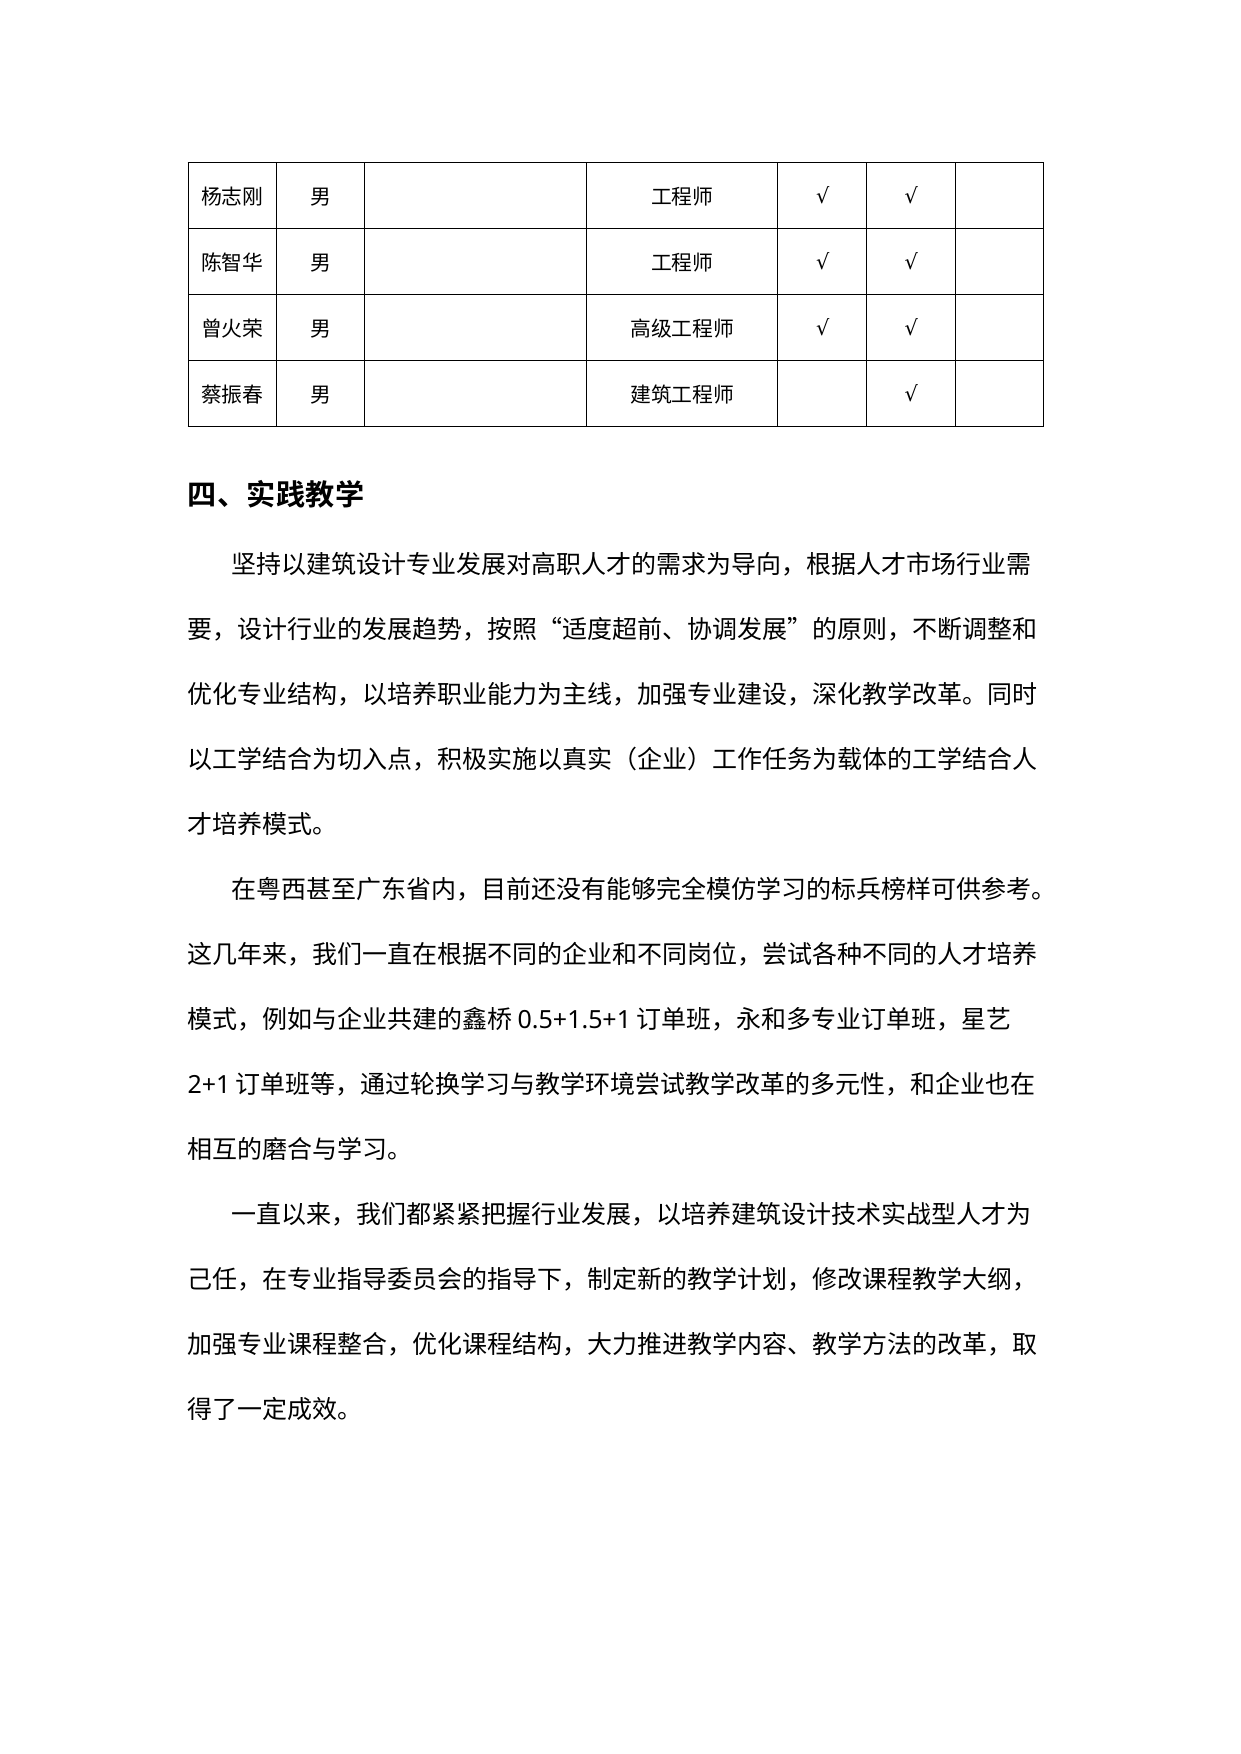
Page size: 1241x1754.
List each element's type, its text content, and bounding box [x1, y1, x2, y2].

table_cell √ [778, 295, 866, 360]
text 在粤西甚至广东省内，目前还没有能够完全模仿学习的标兵榜样可供参考。这几年来，我们一直在根据不同的企业和不同岗位，尝试各种不同的人才培养模式，例如与企业共建的鑫桥0.5+1.5+1订单班，永和多专业订单班，星艺2+1订单班等，通过轮换学习与教学环境尝试教学改革的多元性，和企业也在相互的磨合与学习。 [187, 855, 1053, 1180]
table_cell 男 [277, 295, 364, 360]
table_cell [365, 295, 586, 360]
table_cell 建筑工程师 [587, 361, 777, 426]
table_cell √ [867, 229, 955, 294]
table_cell [778, 361, 866, 426]
table_cell √ [867, 361, 955, 426]
table_cell [956, 361, 1043, 426]
text 坚持以建筑设计专业发展对高职人才的需求为导向，根据人才市场行业需要，设计行业的发展趋势，按照“适度超前、协调发展”的原则，不断调整和优化专业结构，以培养职业能力为主线，加强专业建设，深化教学改革。同时以工学结合为切入点，积极实施以真实（企业）工作任务为载体的工学结合人才培养模式。 [187, 530, 1053, 855]
table_cell [365, 229, 586, 294]
table_cell √ [778, 229, 866, 294]
table_cell 杨志刚 [189, 163, 276, 228]
table_cell [956, 229, 1043, 294]
text 一直以来，我们都紧紧把握行业发展，以培养建筑设计技术实战型人才为己任，在专业指导委员会的指导下，制定新的教学计划，修改课程教学大纲，加强专业课程整合，优化课程结构，大力推进教学内容、教学方法的改革，取得了一定成效。 [187, 1180, 1053, 1440]
table_cell 高级工程师 [587, 295, 777, 360]
table_cell 男 [277, 361, 364, 426]
table_cell [365, 361, 586, 426]
table_cell 曾火荣 [189, 295, 276, 360]
table_cell 蔡振春 [189, 361, 276, 426]
subtitle 四、实践教学 [187, 461, 1053, 526]
table_cell 陈智华 [189, 229, 276, 294]
table_cell 男 [277, 163, 364, 228]
table_cell 工程师 [587, 229, 777, 294]
table_cell 工程师 [587, 163, 777, 228]
table_cell √ [867, 295, 955, 360]
table_cell √ [778, 163, 866, 228]
table_cell [365, 163, 586, 228]
table_cell 男 [277, 229, 364, 294]
table_cell [956, 163, 1043, 228]
table_cell [956, 295, 1043, 360]
table_cell √ [867, 163, 955, 228]
